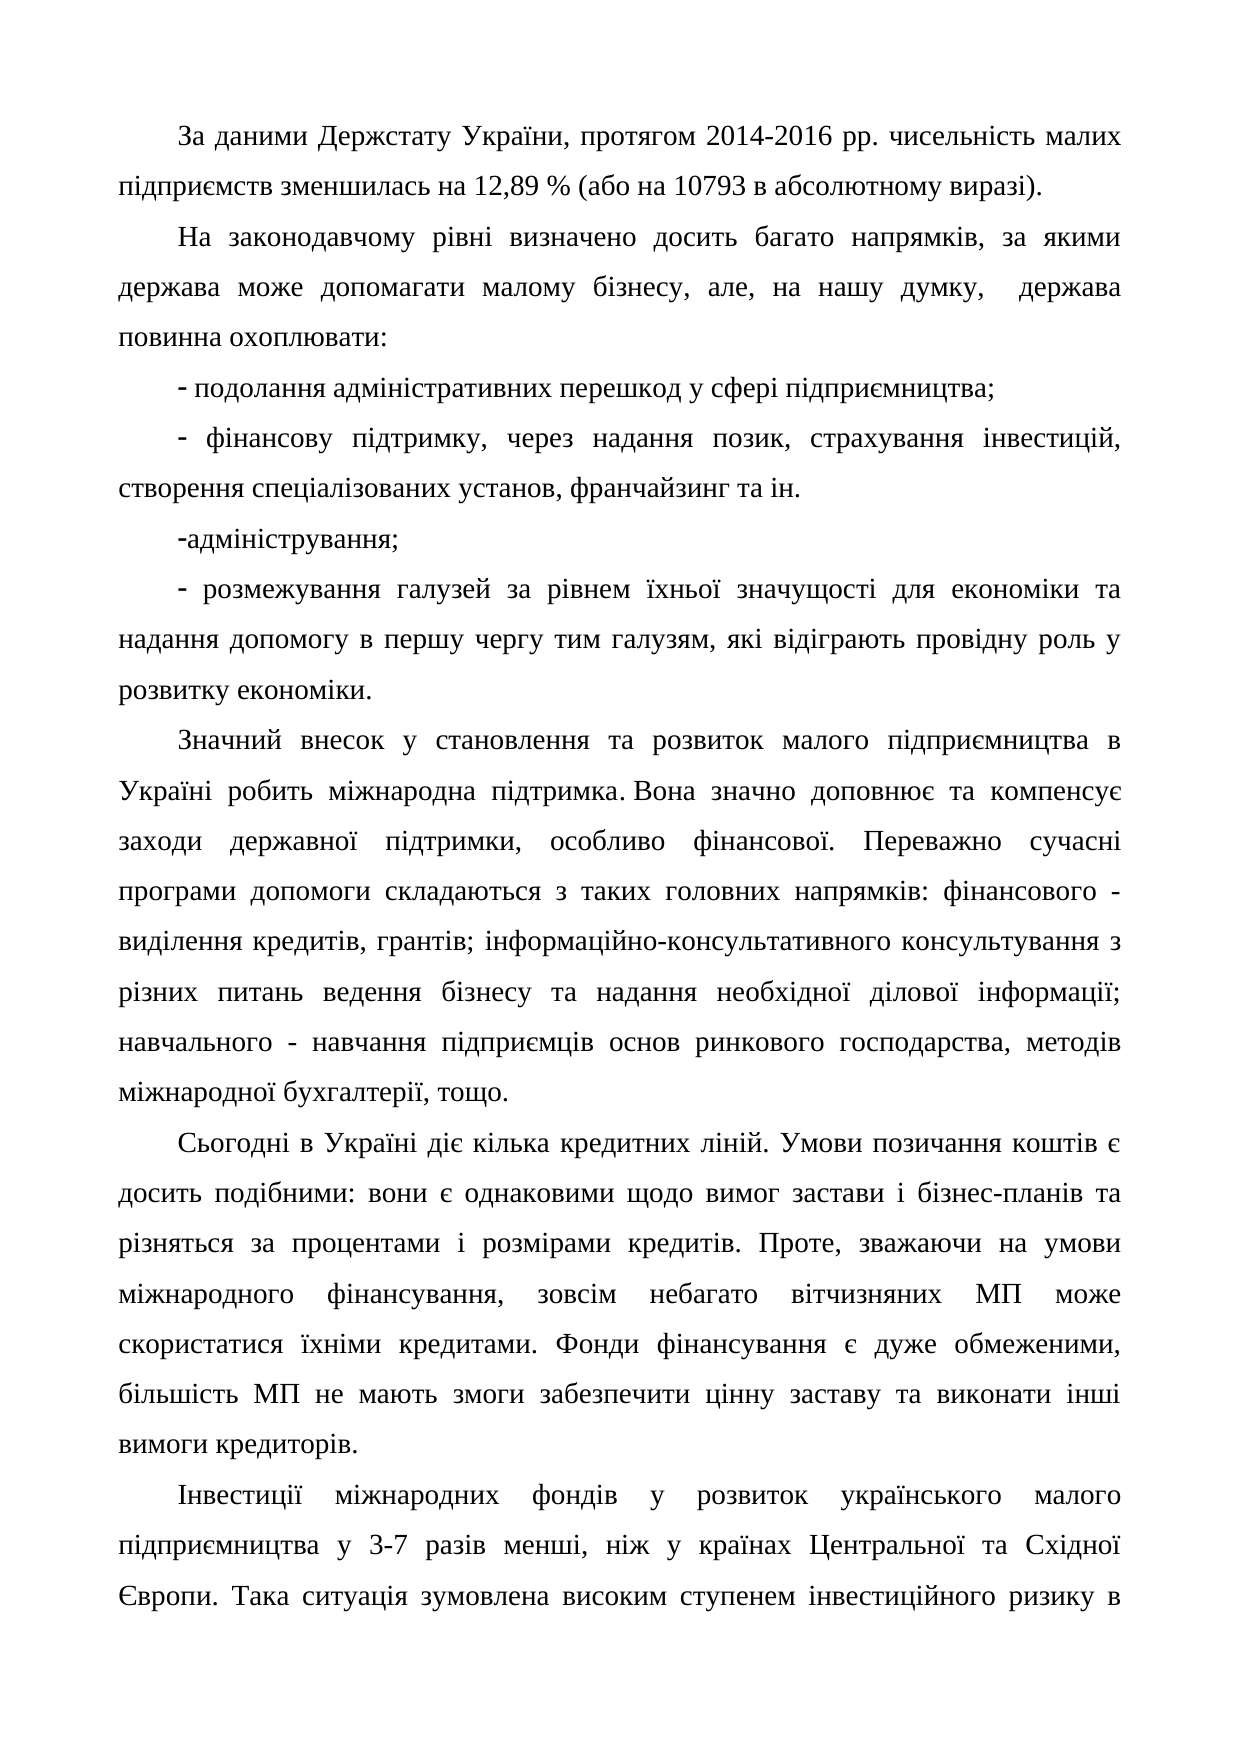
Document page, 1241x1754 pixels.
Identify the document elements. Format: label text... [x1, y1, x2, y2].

text За даними Держстату України, протягом 2014-2016 рр. чисельність малих підприємств зменшилась на 12,89 % (або на 10793 в абсолютному виразі). [118, 118, 1122, 202]
text фінансову підтримку, через надання позик, страхування інвестицій, створення спеціалізованих установ, франчайзинг та ін. [118, 420, 1122, 504]
text адміністрування; [118, 521, 1122, 554]
text На законодавчому рівні визначено досить багато напрямків, за якими держава може допомагати малому бізнесу, але, на нашу думку, держава повинна охоплювати: [118, 219, 1122, 353]
text подолання адміністративних перешкод у сфері підприємництва; [118, 370, 1122, 403]
text Сьогодні в Україні діє кілька кредитних ліній. Умови позичання коштів є досить подібними: вони є однаковими щодо вимог застави і бізнес-планів та різняться за процентами і розмірами кредитів. Проте, зважаючи на умови міжнародного фінансування, зовсім небагато вітчизняних МП може скористатися їхніми кредитами. Фонди фінансування є дуже обмеженими, більшість МП не мають змоги забезпечити цінну заставу та виконати інші вимоги кредиторів. [118, 1125, 1122, 1460]
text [118, 1477, 1122, 1611]
text розмежування галузей за рівнем їхньої значущості для економіки та надання допомогу в першу чергу тим галузям, які відіграють провідну роль у розвитку економіки. [118, 571, 1122, 706]
text Значний внесок у становлення та розвиток малого підприємництва в Україні робить міжнародна підтримка. Вона значно доповнює та компенсує заходи державної підтримки, особливо фінансової. Переважно сучасні програми допомоги складаються з таких головних напрямків: фінансового - виділення кредитів, грантів; інформаційно-консультативного консультування з різних питань ведення бізнесу та надання необхідної ділової інформації; навчального - навчання підприємців основ ринкового господарства, методів міжнародної бухгалтерії, тощо. [118, 722, 1122, 1108]
